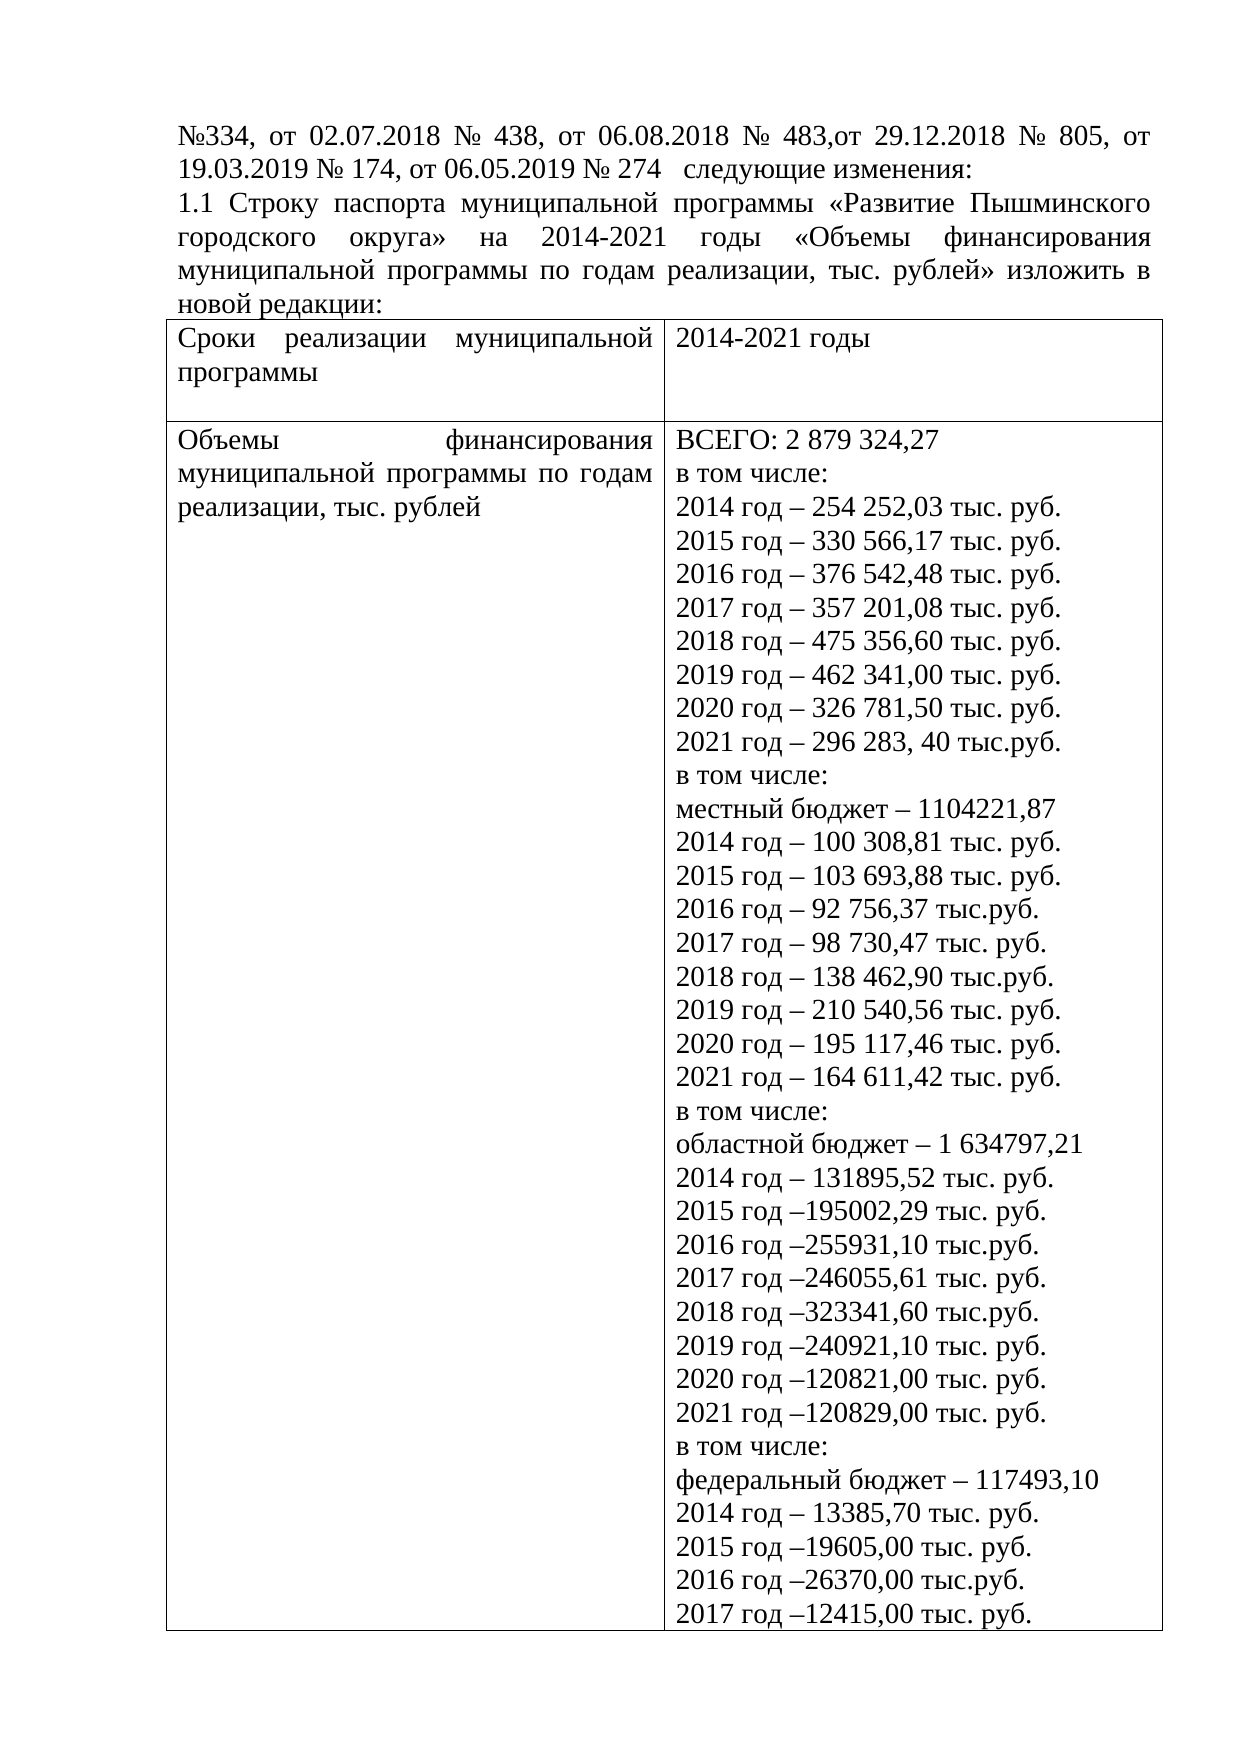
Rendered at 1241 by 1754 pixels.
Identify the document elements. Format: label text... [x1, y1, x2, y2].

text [177, 118, 1152, 185]
text 1.1 Строку паспорта муниципальной программы «Развитие Пышминского городского округа» на 2014-2021 годы «Объемы финансирования муниципальной программы по годам реализации, тыс. рублей» изложить в новой редакции: [177, 185, 1152, 319]
table_header 2014-2021 годы [665, 320, 1162, 421]
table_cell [167, 422, 664, 1629]
table_header Сроки реализации муниципальной программы [167, 320, 664, 421]
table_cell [665, 422, 1162, 1629]
